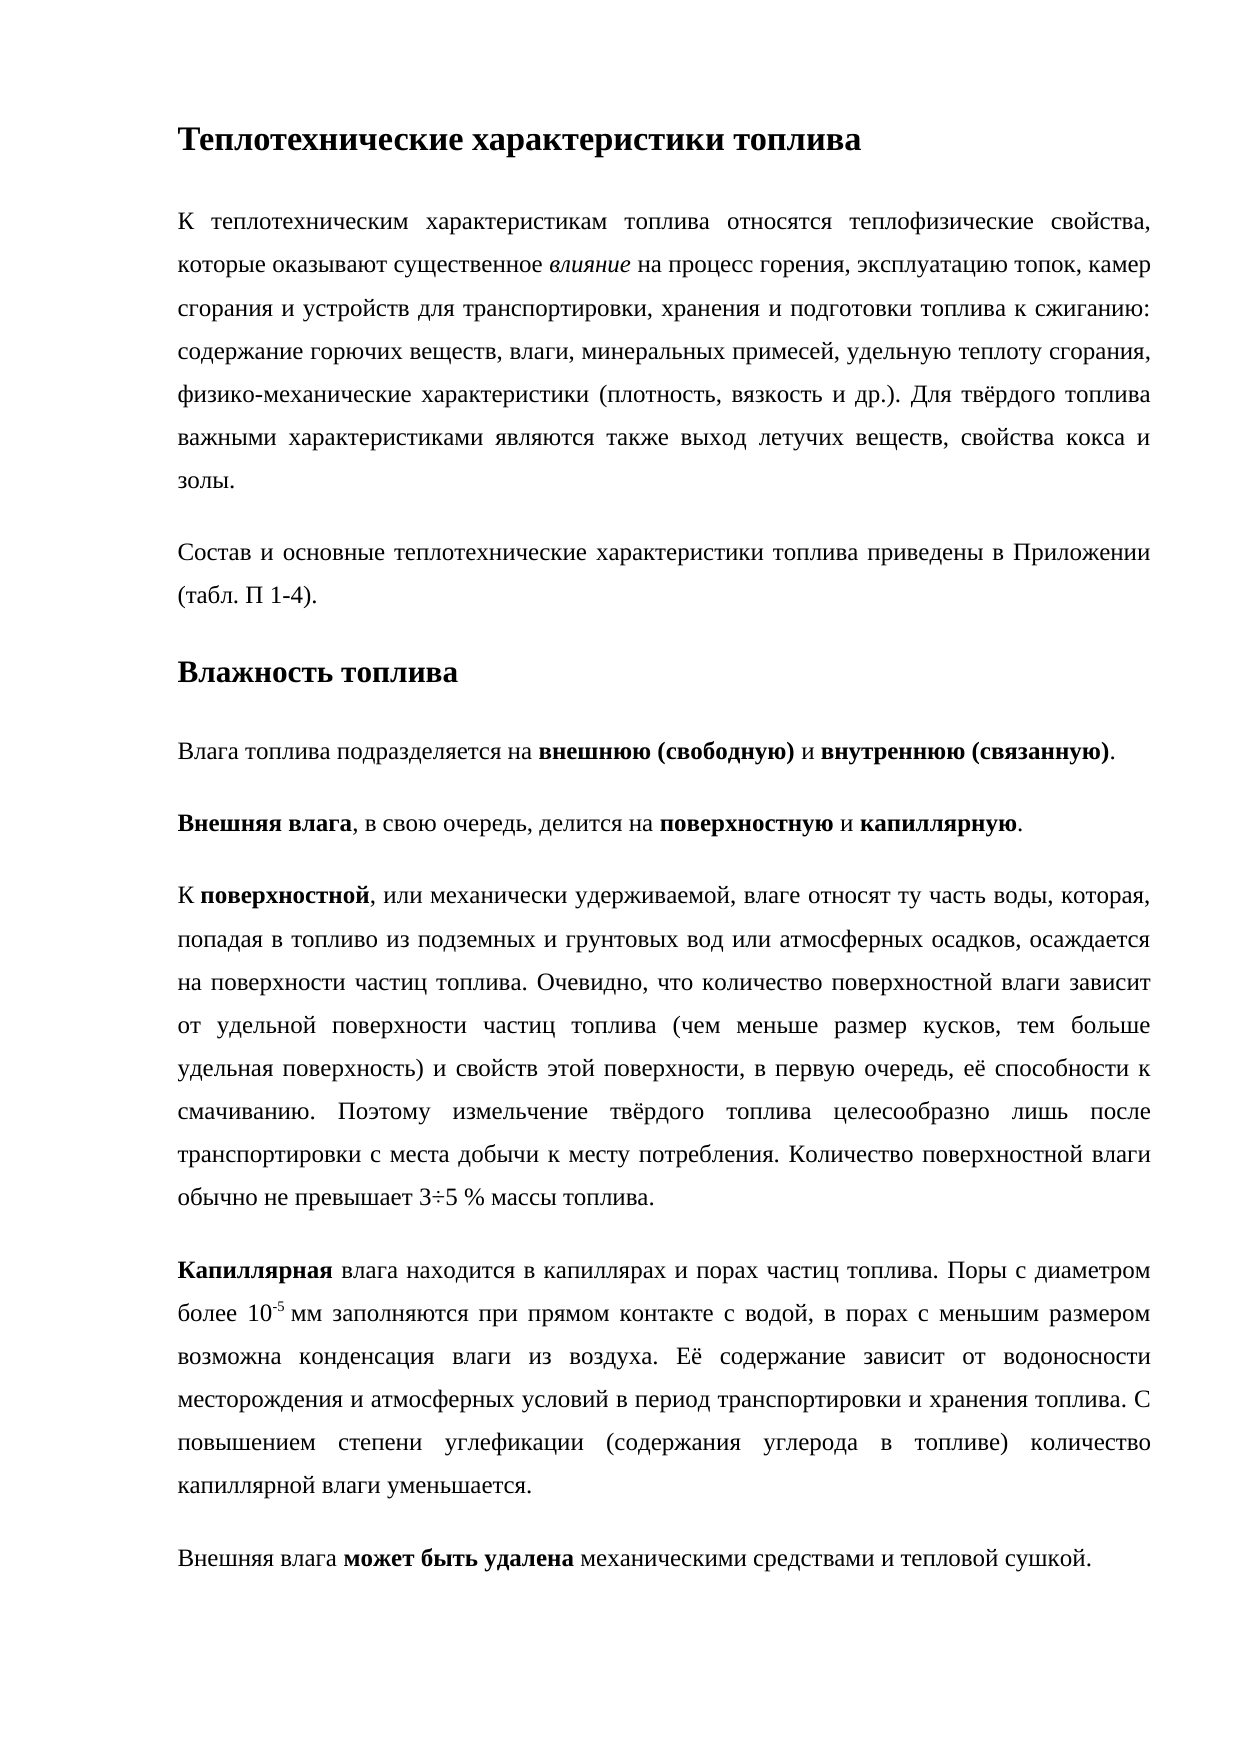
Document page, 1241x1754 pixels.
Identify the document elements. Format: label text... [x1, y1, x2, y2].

text К поверхностной, или механически удерживаемой, влаге относят ту часть воды, которая, попадая в топливо из подземных и грунтовых вод или атмосферных осадков, осаждается на поверхности частиц топлива. Очевидно, что количество поверхностной влаги зависит от удельной поверхности частиц топлива (чем меньше размер кусков, тем больше удельная поверхность) и свойств этой поверхности, в первую очередь, её способности к смачиванию. Поэтому измельчение твёрдого топлива целесообразно лишь после транспортировки с места добычи к месту потребления. Количество поверхностной влаги обычно не превышает 3÷5 % массы топлива. [177, 881, 1152, 1211]
text К теплотехническим характеристикам топлива относятся теплофизические свойства, которые оказывают существенное влияние на процесс горения, эксплуатацию топок, камер сгорания и устройств для транспортировки, хранения и подготовки топлива к сжиганию: содержание горючих веществ, влаги, минеральных примесей, удельную теплоту сгорания, физико-механические характеристики (плотность, вязкость и др.). Для твёрдого топлива важными характеристиками являются также выход летучих веществ, свойства кокса и золы. [177, 206, 1152, 494]
text Капиллярная влага находится в капиллярах и порах частиц топлива. Поры с диаметром более 10-5 мм заполняются при прямом контакте с водой, в порах с меньшим размером возможна конденсация влаги из воздуха. Её содержание зависит от водоносности месторождения и атмосферных условий в период транспортировки и хранения топлива. С повышением степени углефикации (содержания углерода в топливе) количество капиллярной влаги уменьшается. [177, 1255, 1152, 1499]
text Внешняя влага может быть удалена механическими средствами и тепловой сушкой. [177, 1543, 1152, 1571]
text Внешняя влага, в свою очередь, делится на поверхностную и капиллярную. [177, 808, 1152, 837]
text Влага топлива подразделяется на внешнюю (свободную) и внутреннюю (связанную). [177, 736, 1152, 765]
text Состав и основные теплотехнические характеристики топлива приведены в Приложении (табл. П 1-4). [177, 537, 1152, 609]
text Теплотехнические характеристики топлива [177, 118, 1152, 158]
text Влажность топлива [177, 653, 1152, 689]
